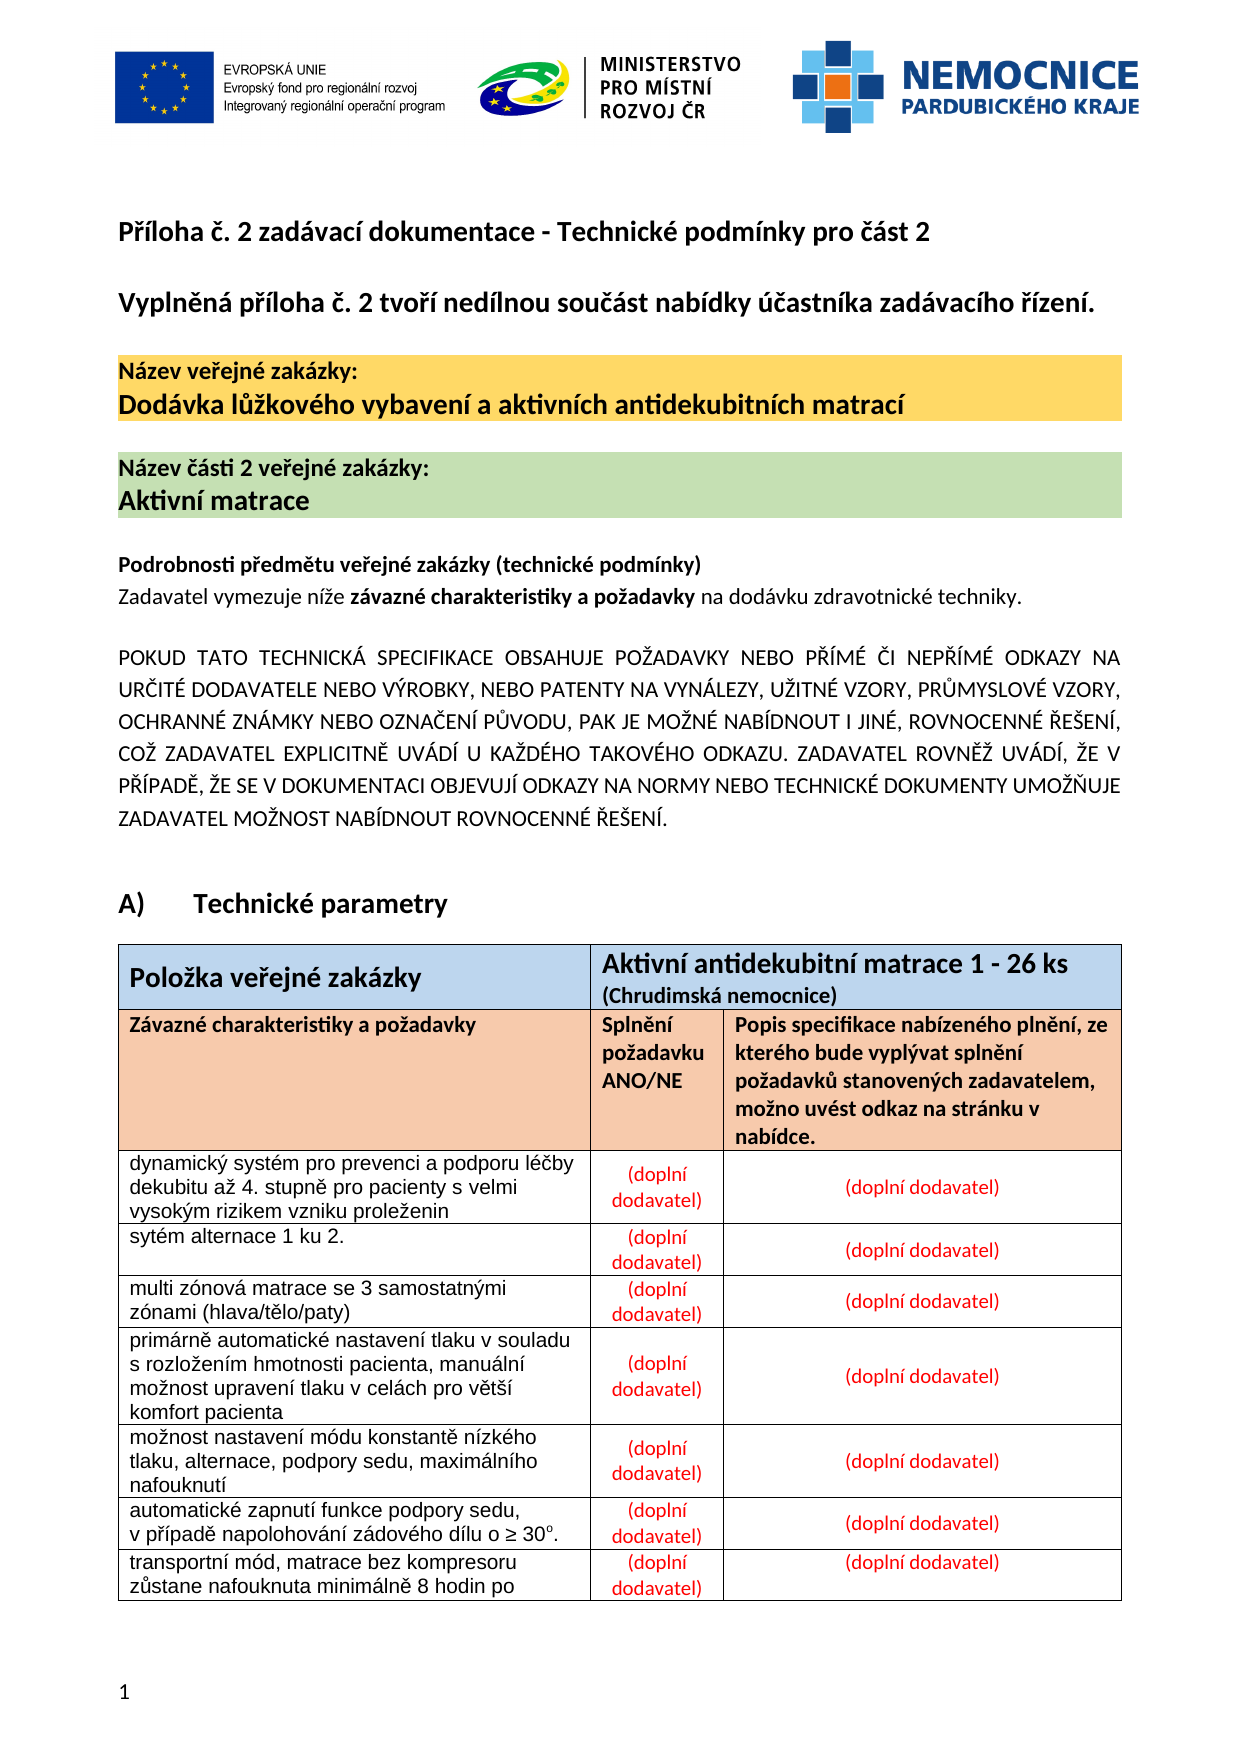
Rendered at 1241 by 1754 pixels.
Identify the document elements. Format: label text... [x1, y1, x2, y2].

table_cell transportní mód, matrace bez kompresoru zůstane nafouknuta minimálně 8 hodin po odpojení. [119, 1550, 590, 1600]
table_cell (doplní dodavatel) [724, 1425, 1121, 1497]
table_cell (doplní dodavatel) [724, 1328, 1121, 1424]
table_header Položka veřejné zakázky [119, 945, 590, 1009]
table_cell (doplní dodavatel) [591, 1550, 723, 1600]
table_cell multi zónová matrace se 3 samostatnými zónami (hlava/tělo/paty) [119, 1276, 590, 1327]
table_cell dynamický systém pro prevenci a podporu léčby dekubitu až 4. stupně pro pacienty s velmi vysokým rizikem vzniku proleženin [119, 1151, 590, 1223]
table_cell Závazné charakteristiky a požadavky [119, 1010, 590, 1150]
text POKUD TATO TECHNICKÁ SPECIFIKACE OBSAHUJE POŽADAVKY NEBO PŘÍMÉ ČI NEPŘÍMÉ ODKAZY NA URČITÉ DODAVATELE NEBO VÝROBKY, NEBO PATENTY NA VYNÁLEZY, UŽITNÉ VZORY, PRŮMYSLOVÉ VZORY, OCHRANNÉ ZNÁMKY NEBO OZNAČENÍ PŮVODU, PAK JE MOŽNÉ NABÍDNOUT I JINÉ, ROVNOCENNÉ ŘEŠENÍ, COŽ ZADAVATEL EXPLICITNĚ UVÁDÍ U KAŽDÉHO TAKOVÉHO ODKAZU. ZADAVATEL ROVNĚŽ UVÁDÍ, ŽE V PŘÍPADĚ, ŽE SE V DOKUMENTACI OBJEVUJÍ ODKAZY NA NORMY NEBO TECHNICKÉ DOKUMENTY UMOŽŇUJE ZADAVATEL MOŽNOST NABÍDNOUT ROVNOCENNÉ ŘEŠENÍ. [118, 643, 1122, 832]
table_cell (doplní dodavatel) [724, 1151, 1121, 1223]
table_cell (doplní dodavatel) [591, 1498, 723, 1548]
table_cell sytém alternace 1 ku 2. [119, 1224, 590, 1275]
table_cell (doplní dodavatel) [591, 1425, 723, 1497]
table_cell (doplní dodavatel) [724, 1498, 1121, 1548]
table_cell (doplní dodavatel) [591, 1224, 723, 1275]
text Zadavatel vymezuje níže závazné charakteristiky a požadavky na dodávku zdravotnické techniky. [118, 582, 1122, 611]
picture [93, 27, 762, 147]
table_cell Splnění požadavku ANO/NE [591, 1010, 723, 1150]
table_cell (doplní dodavatel) [724, 1224, 1121, 1275]
table_header Aktivní antidekubitní matrace 1 - 26 ks (Chrudimská nemocnice) [591, 945, 1121, 1009]
table_cell primárně automatické nastavení tlaku v souladu s rozložením hmotnosti pacienta, manuální možnost upravení tlaku v celách pro větší komfort pacienta [119, 1328, 590, 1424]
table_cell (doplní dodavatel) [724, 1550, 1121, 1600]
text Podrobnosti předmětu veřejné zakázky (technické podmínky) [118, 550, 1122, 578]
table_cell automatické zapnutí funkce podpory sedu, v případě napolohování zádového dílu o ≥ 30o. [119, 1498, 590, 1548]
subtitle Dodávka lůžkového vybavení a aktivních antidekubitních matrací [118, 386, 1122, 421]
picture [791, 39, 1139, 134]
text Název části 2 veřejné zakázky: [118, 452, 1122, 482]
text Příloha č. 2 zadávací dokumentace - Technické podmínky pro část 2 [118, 213, 1122, 248]
table_cell (doplní dodavatel) [591, 1328, 723, 1424]
table_cell (doplní dodavatel) [591, 1151, 723, 1223]
subtitle Technické parametry [118, 885, 1122, 920]
table_cell možnost nastavení módu konstantě nízkého tlaku, alternace, podpory sedu, maximálního nafouknutí [119, 1425, 590, 1497]
table_cell (doplní dodavatel) [591, 1276, 723, 1327]
table_cell (doplní dodavatel) [724, 1276, 1121, 1327]
text Vyplněná příloha č. 2 tvoří nedílnou součást nabídky účastníka zadávacího řízení. [118, 284, 1122, 320]
text Aktivní matrace [118, 482, 1122, 518]
text Název veřejné zakázky: [118, 355, 1122, 386]
table_cell Popis specifikace nabízeného plnění, ze kterého bude vyplývat splnění požadavků stanovených zadavatelem, možno uvést odkaz na stránku v nabídce. [724, 1010, 1121, 1150]
